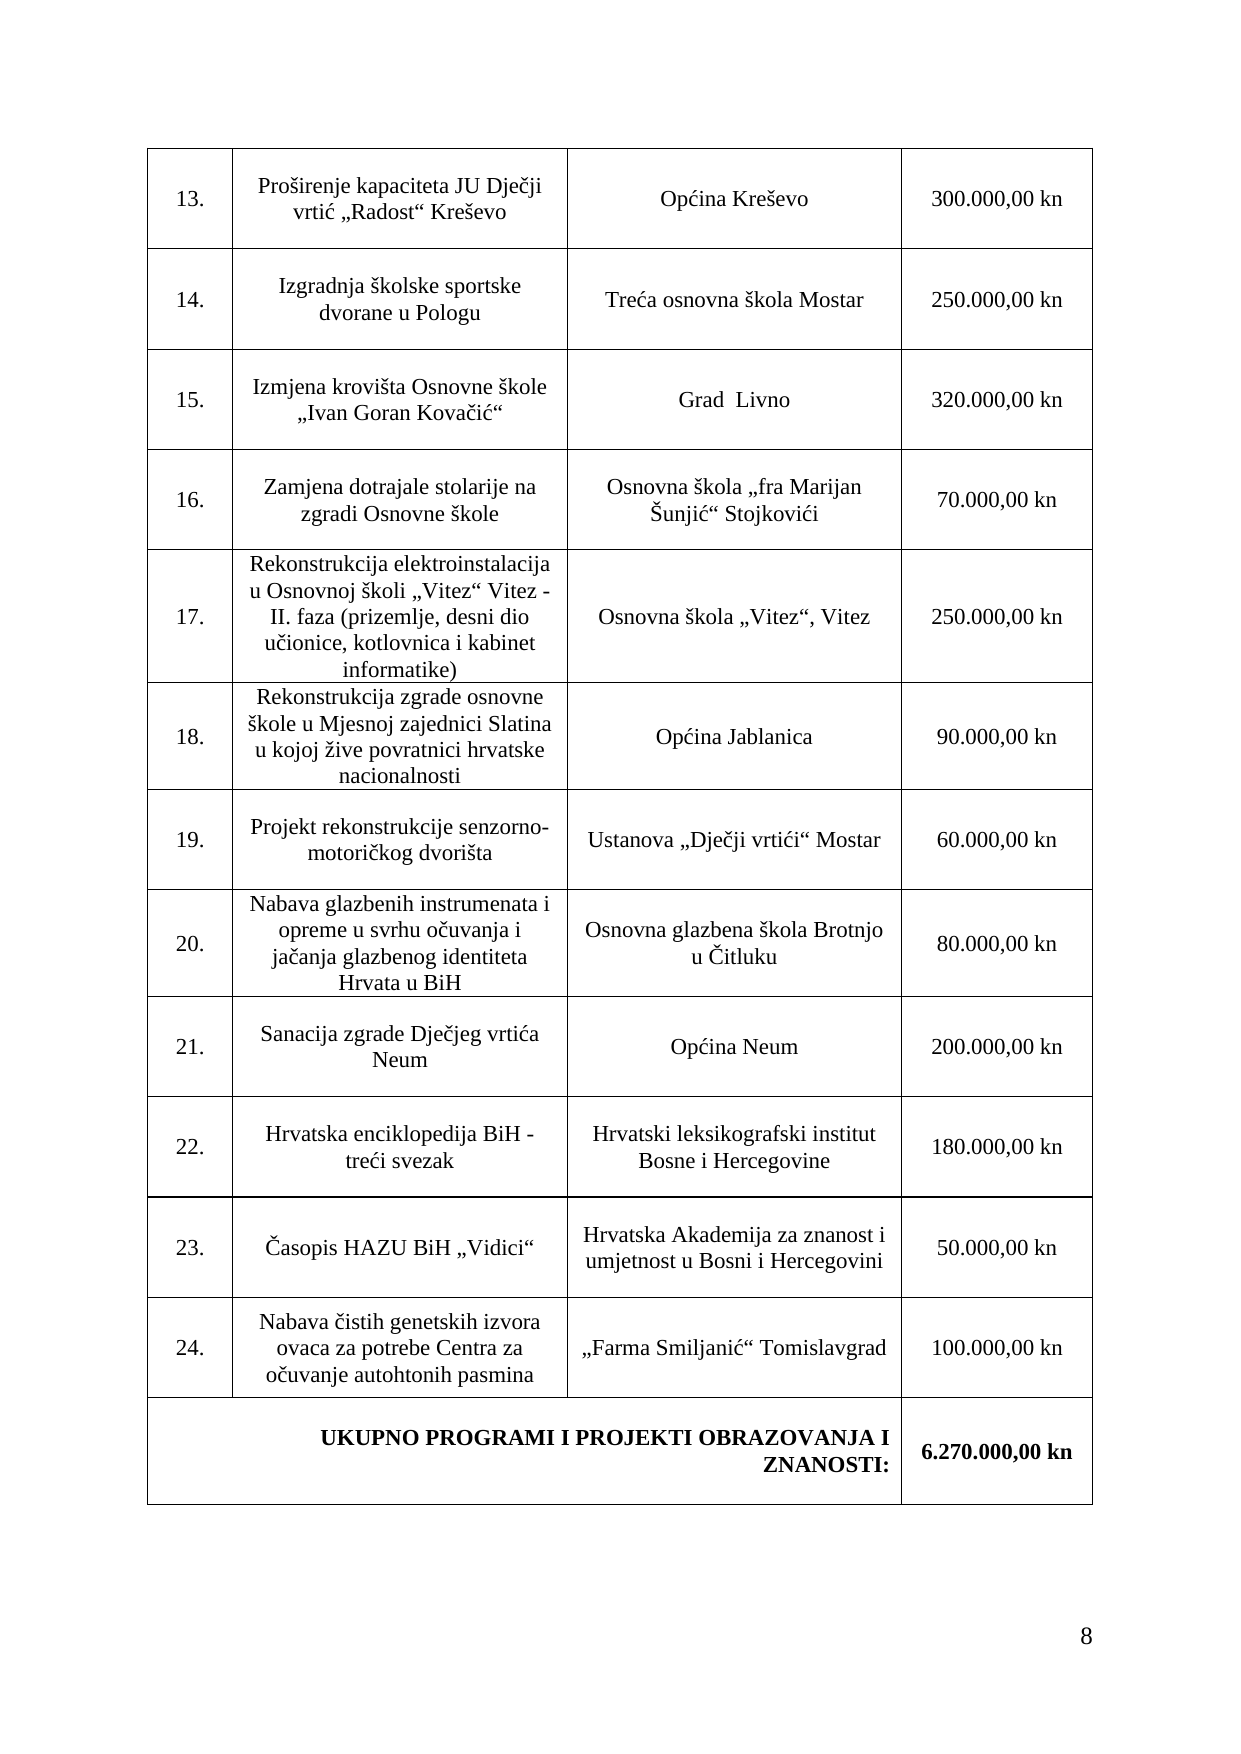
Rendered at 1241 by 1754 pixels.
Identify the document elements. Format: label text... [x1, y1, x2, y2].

table_cell Ustanova „Dječji vrtići“ Mostar [568, 790, 901, 889]
table_cell Proširenje kapaciteta JU Dječji vrtić „Radost“ Kreševo [233, 149, 567, 248]
table_cell Općina Jablanica [568, 683, 901, 789]
table_cell 15. [148, 350, 232, 449]
table_cell Osnovna glazbena škola Brotnjo u Čitluku [568, 890, 901, 996]
table_cell 20. [148, 890, 232, 996]
table_cell 70.000,00 kn [902, 450, 1092, 549]
table_cell Zamjena dotrajale stolarije na zgradi Osnovne škole [233, 450, 567, 549]
table_cell Općina Kreševo [568, 149, 901, 248]
table_cell 250.000,00 kn [902, 550, 1092, 682]
table_cell 16. [148, 450, 232, 549]
table_cell 300.000,00 kn [902, 149, 1092, 248]
table_cell 22. [148, 1097, 232, 1196]
table_cell 250.000,00 kn [902, 249, 1092, 348]
table_cell 90.000,00 kn [902, 683, 1092, 789]
table_cell Grad Livno [568, 350, 901, 449]
table_cell Hrvatska Akademija za znanost i umjetnost u Bosni i Hercegovini [568, 1198, 901, 1297]
table_cell 180.000,00 kn [902, 1097, 1092, 1196]
table_cell 200.000,00 kn [902, 997, 1092, 1096]
table_cell 100.000,00 kn [902, 1298, 1092, 1397]
table_cell [148, 1398, 232, 1503]
table_cell Treća osnovna škola Mostar [568, 249, 901, 348]
table_cell Časopis HAZU BiH „Vidici“ [233, 1198, 567, 1297]
table_cell „Farma Smiljanić“ Tomislavgrad [568, 1298, 901, 1397]
table_cell Rekonstrukcija elektroinstalacija u Osnovnoj školi „Vitez“ Vitez - II. faza (prizemlje, desni dio učionice, kotlovnica i kabinet informatike) [233, 550, 567, 682]
table_cell 23. [148, 1198, 232, 1297]
table_cell 13. [148, 149, 232, 248]
table_cell 60.000,00 kn [902, 790, 1092, 889]
table_cell Osnovna škola „Vitez“, Vitez [568, 550, 901, 682]
table_cell 6.270.000,00 kn [902, 1398, 1092, 1503]
table_cell Izgradnja školske sportske dvorane u Pologu [233, 249, 567, 348]
table_cell UKUPNO PROGRAMI I PROJEKTI OBRAZOVANJA I ZNANOSTI: [232, 1398, 901, 1503]
table_cell 14. [148, 249, 232, 348]
table_cell 50.000,00 kn [902, 1198, 1092, 1297]
table_cell 80.000,00 kn [902, 890, 1092, 996]
table_cell Sanacija zgrade Dječjeg vrtića Neum [233, 997, 567, 1096]
table_cell 19. [148, 790, 232, 889]
table_cell Izmjena krovišta Osnovne škole „Ivan Goran Kovačić“ [233, 350, 567, 449]
table_cell Hrvatski leksikografski institut Bosne i Hercegovine [568, 1097, 901, 1196]
table_cell Nabava glazbenih instrumenata i opreme u svrhu očuvanja i jačanja glazbenog identiteta Hrvata u BiH [233, 890, 567, 996]
table_cell 24. [148, 1298, 232, 1397]
table_cell 21. [148, 997, 232, 1096]
table_cell Nabava čistih genetskih izvora ovaca za potrebe Centra za očuvanje autohtonih pasmina [233, 1298, 567, 1397]
table_cell Osnovna škola „fra Marijan Šunjić“ Stojkovići [568, 450, 901, 549]
table_cell 17. [148, 550, 232, 682]
table_cell 18. [148, 683, 232, 789]
table_cell 320.000,00 kn [902, 350, 1092, 449]
table_cell Rekonstrukcija zgrade osnovne škole u Mjesnoj zajednici Slatina u kojoj žive povratnici hrvatske nacionalnosti [233, 683, 567, 789]
table_cell Hrvatska enciklopedija BiH - treći svezak [233, 1097, 567, 1196]
table_cell Projekt rekonstrukcije senzorno-motoričkog dvorišta [233, 790, 567, 889]
table_cell Općina Neum [568, 997, 901, 1096]
